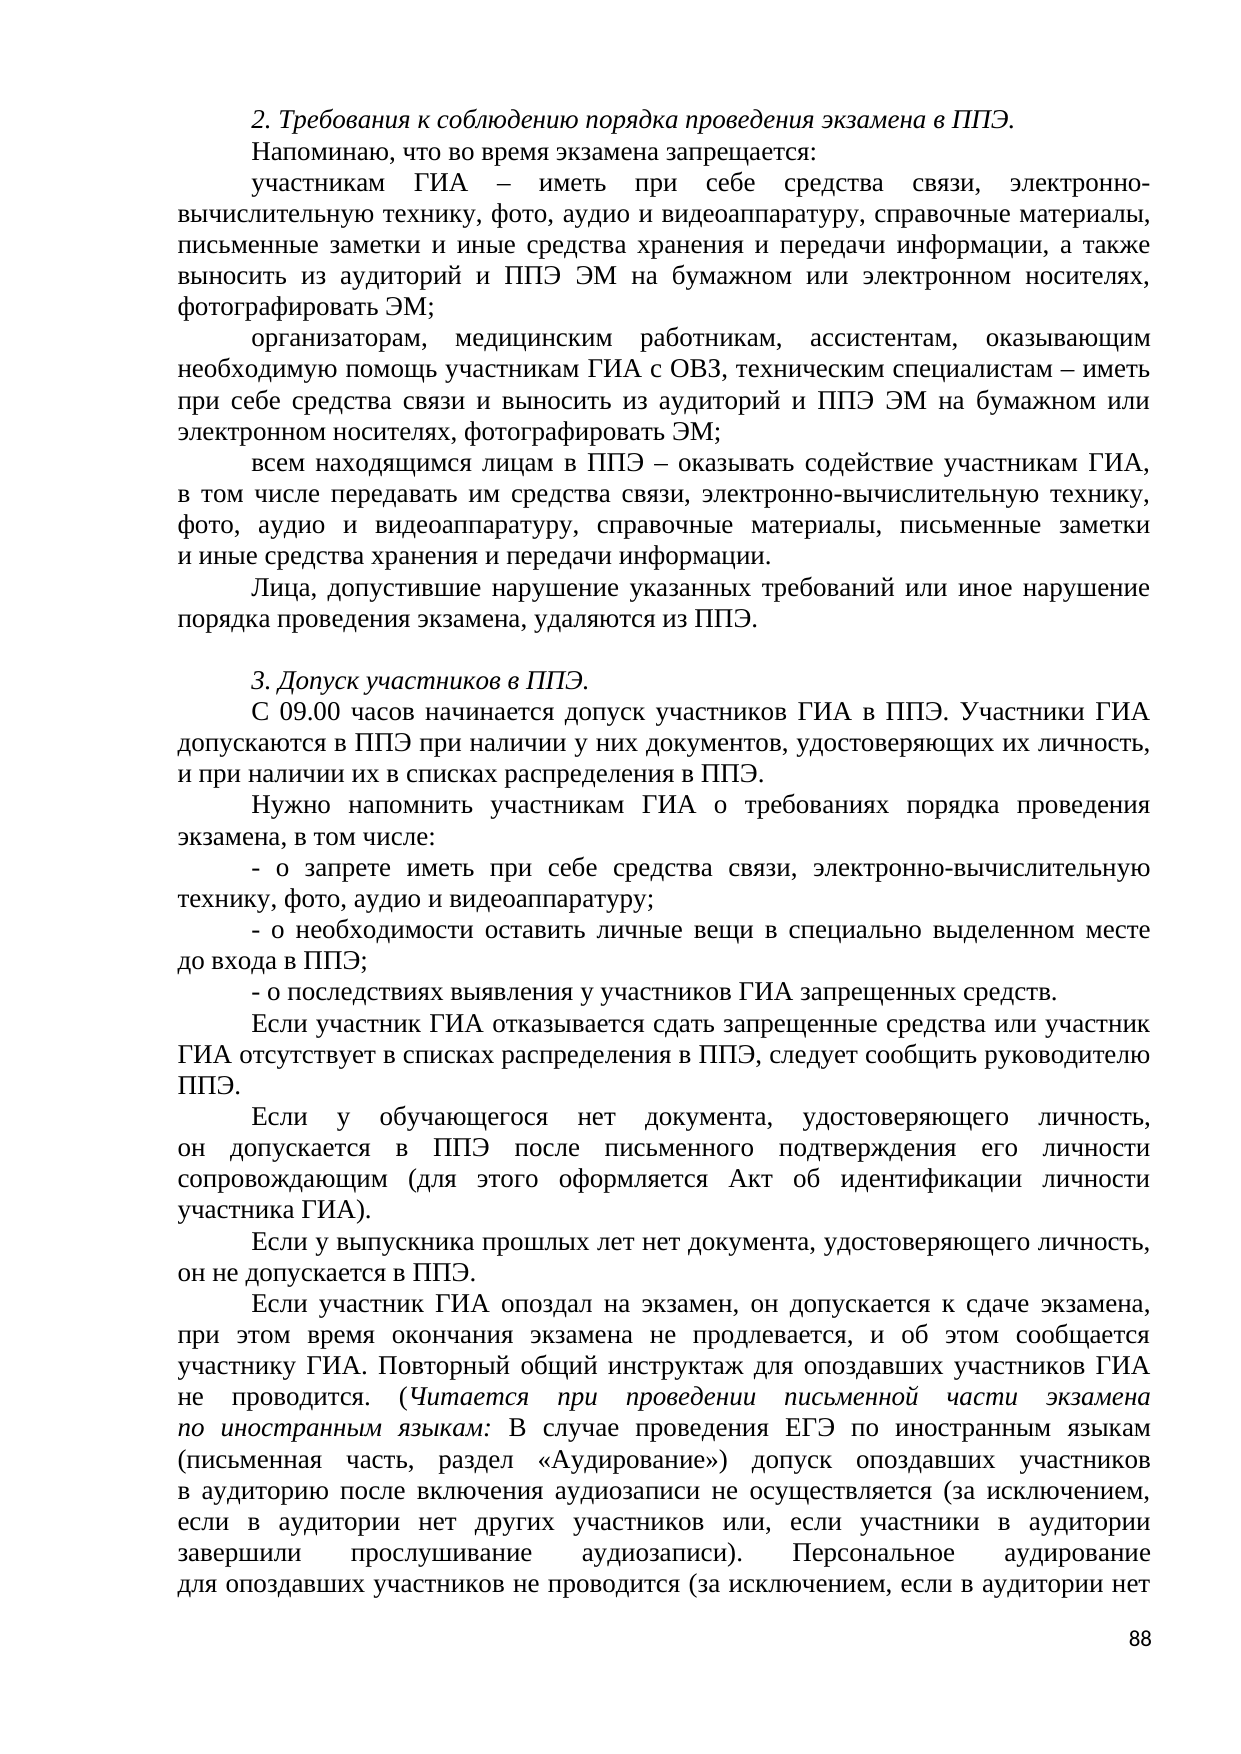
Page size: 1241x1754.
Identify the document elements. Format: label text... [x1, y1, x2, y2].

text 2. Требования к соблюдению порядка проведения экзамена в ППЭ. [177, 103, 1152, 134]
text участникам ГИА – иметь при себе средства связи, электронно-вычислительную технику, фото, аудио и видеоаппаратуру, справочные материалы, письменные заметки и иные средства хранения и передачи информации, а также выносить из аудиторий и ППЭ ЭМ на бумажном или электронном носителях, фотографировать ЭМ; [177, 166, 1152, 321]
text Напоминаю, что во время экзамена запрещается: [177, 134, 1152, 166]
text - о запрете иметь при себе средства связи, электронно-вычислительную технику, фото, аудио и видеоаппаратуру; [177, 851, 1152, 913]
text организаторам, медицинским работникам, ассистентам, оказывающим необходимую помощь участникам ГИА с ОВЗ, техническим специалистам – иметь при себе средства связи и выносить из аудиторий и ППЭ ЭМ на бумажном или электронном носителях, фотографировать ЭМ; [177, 321, 1152, 446]
text Если участник ГИА отказывается сдать запрещенные средства или участник ГИА отсутствует в списках распределения в ППЭ, следует сообщить руководителю ППЭ. [177, 1007, 1152, 1100]
text - о необходимости оставить личные вещи в специально выделенном месте до входа в ППЭ; [177, 913, 1152, 976]
text всем находящимся лицам в ППЭ – оказывать содействие участникам ГИА, в том числе передавать им средства связи, электронно-вычислительную технику, фото, аудио и видеоаппаратуру, справочные материалы, письменные заметки и иные средства хранения и передачи информации. [177, 446, 1152, 571]
text Если у выпускника прошлых лет нет документа, удостоверяющего личность, он не допускается в ППЭ. [177, 1225, 1152, 1287]
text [177, 1287, 1152, 1598]
text Нужно напомнить участникам ГИА о требованиях порядка проведения экзамена, в том числе: [177, 789, 1152, 851]
text 3. Допуск участников в ППЭ. [177, 664, 1152, 695]
text Если у обучающегося нет документа, удостоверяющего личность, он допускается в ППЭ после письменного подтверждения его личности сопровождающим (для этого оформляется Акт об идентификации личности участника ГИА). [177, 1100, 1152, 1225]
text Лица, допустившие нарушение указанных требований или иное нарушение порядка проведения экзамена, удаляются из ППЭ. [177, 571, 1152, 633]
text С 09.00 часов начинается допуск участников ГИА в ППЭ. Участники ГИА допускаются в ППЭ при наличии у них документов, удостоверяющих их личность, и при наличии их в списках распределения в ППЭ. [177, 695, 1152, 789]
text - о последствиях выявления у участников ГИА запрещенных средств. [177, 976, 1152, 1007]
